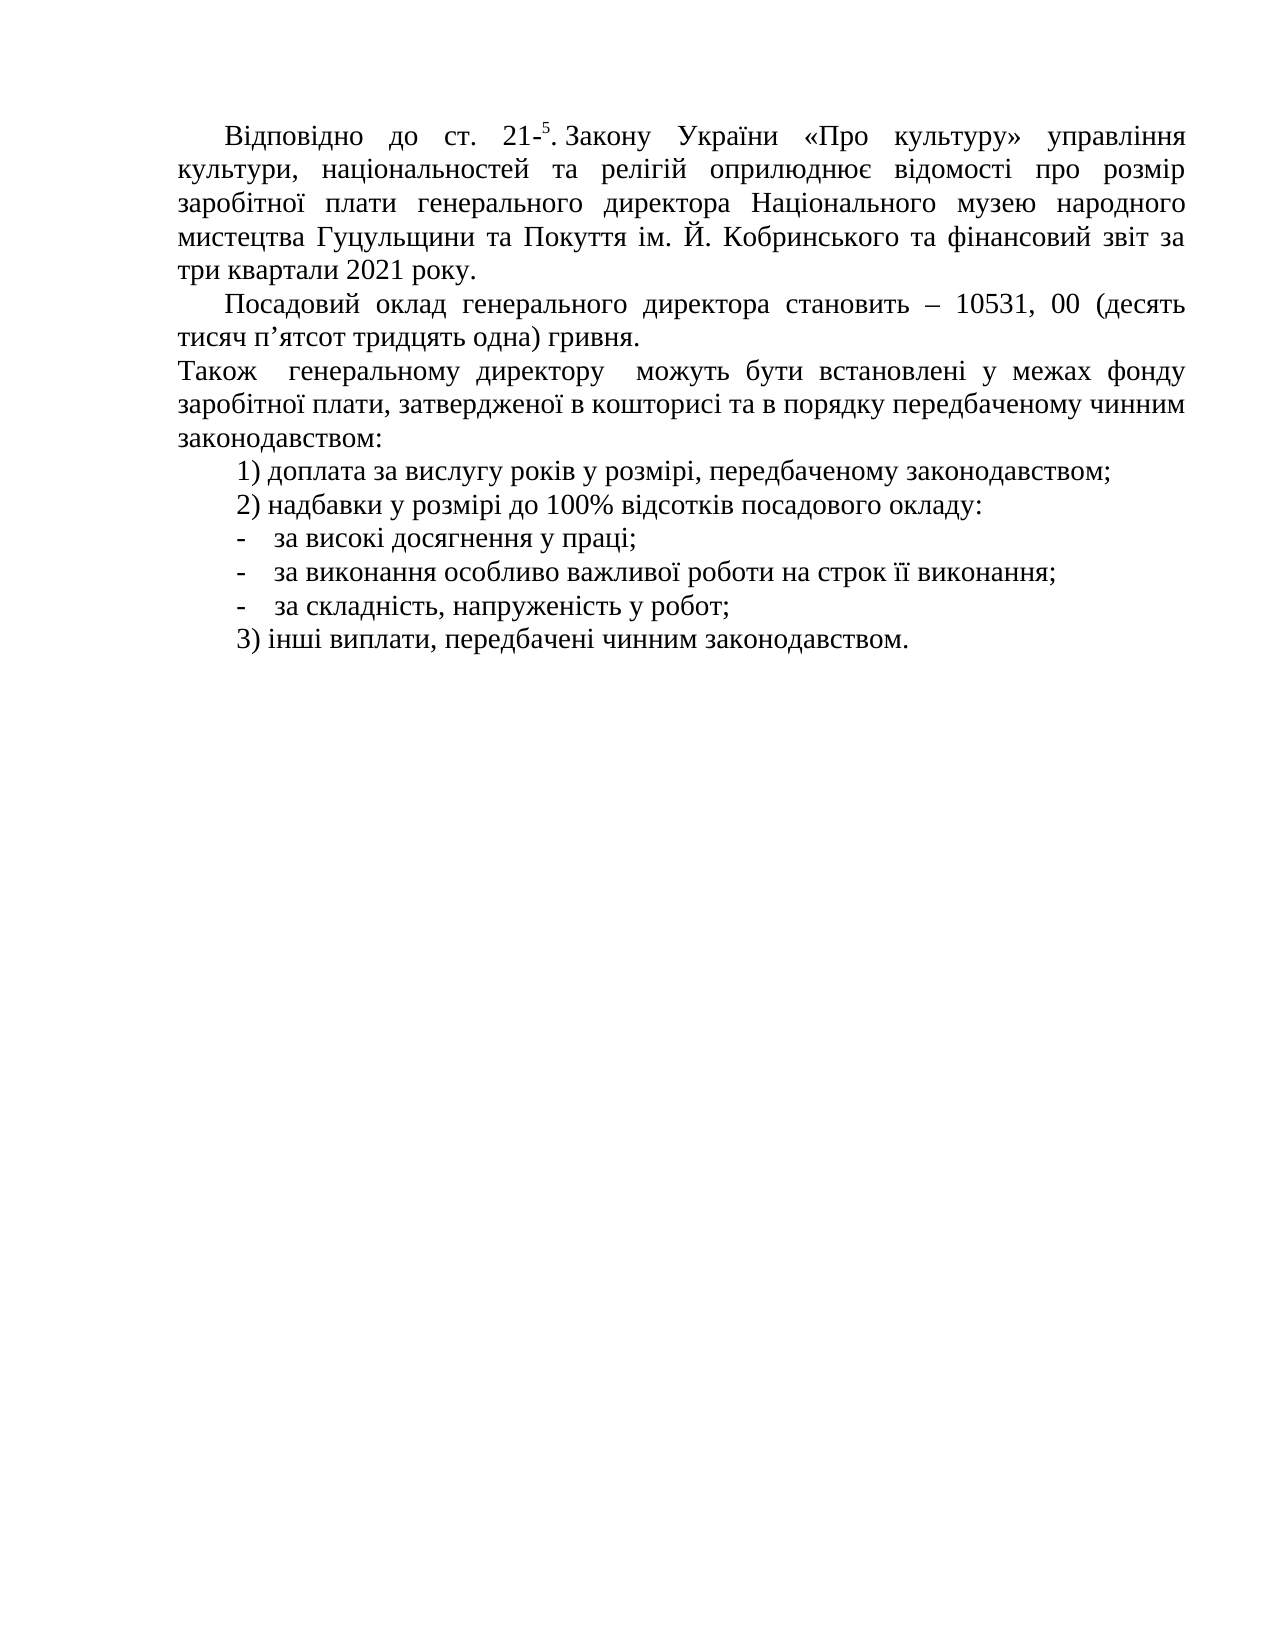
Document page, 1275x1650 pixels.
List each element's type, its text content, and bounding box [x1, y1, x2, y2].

text 1) доплата за вислугу років у розмірі, передбаченому законодавством; [177, 453, 1186, 487]
text Також генеральному директору можуть бути встановлені у межах фонду заробітної плати, затвердженої в кошторисі та в порядку передбаченому чинним законодавством: [177, 353, 1186, 453]
list за складність, напруженість у робот; [177, 588, 1186, 621]
list за високі досягнення у праці; [236, 521, 1186, 554]
text Посадовий оклад генерального директора становить – 10531, 00 (десять тисяч п’ятсот тридцять одна) гривня. [177, 286, 1186, 353]
text Відповідно до ст. 21-5. Закону України «Про культуру» управління культури, національностей та релігій оприлюднює відомості про розмір заробітної плати генерального директора Національного музею народного мистецтва Гуцульщини та Покуття ім. Й. Кобринського та фінансовий звіт за три квартали 2021 року. [177, 118, 1186, 286]
text 2) надбавки у розмірі до 100% відсотків посадового окладу: [177, 487, 1186, 521]
list за виконання особливо важливої роботи на строк її виконання; [236, 554, 1186, 588]
text 3) інші виплати, передбачені чинним законодавством. [236, 621, 1186, 655]
